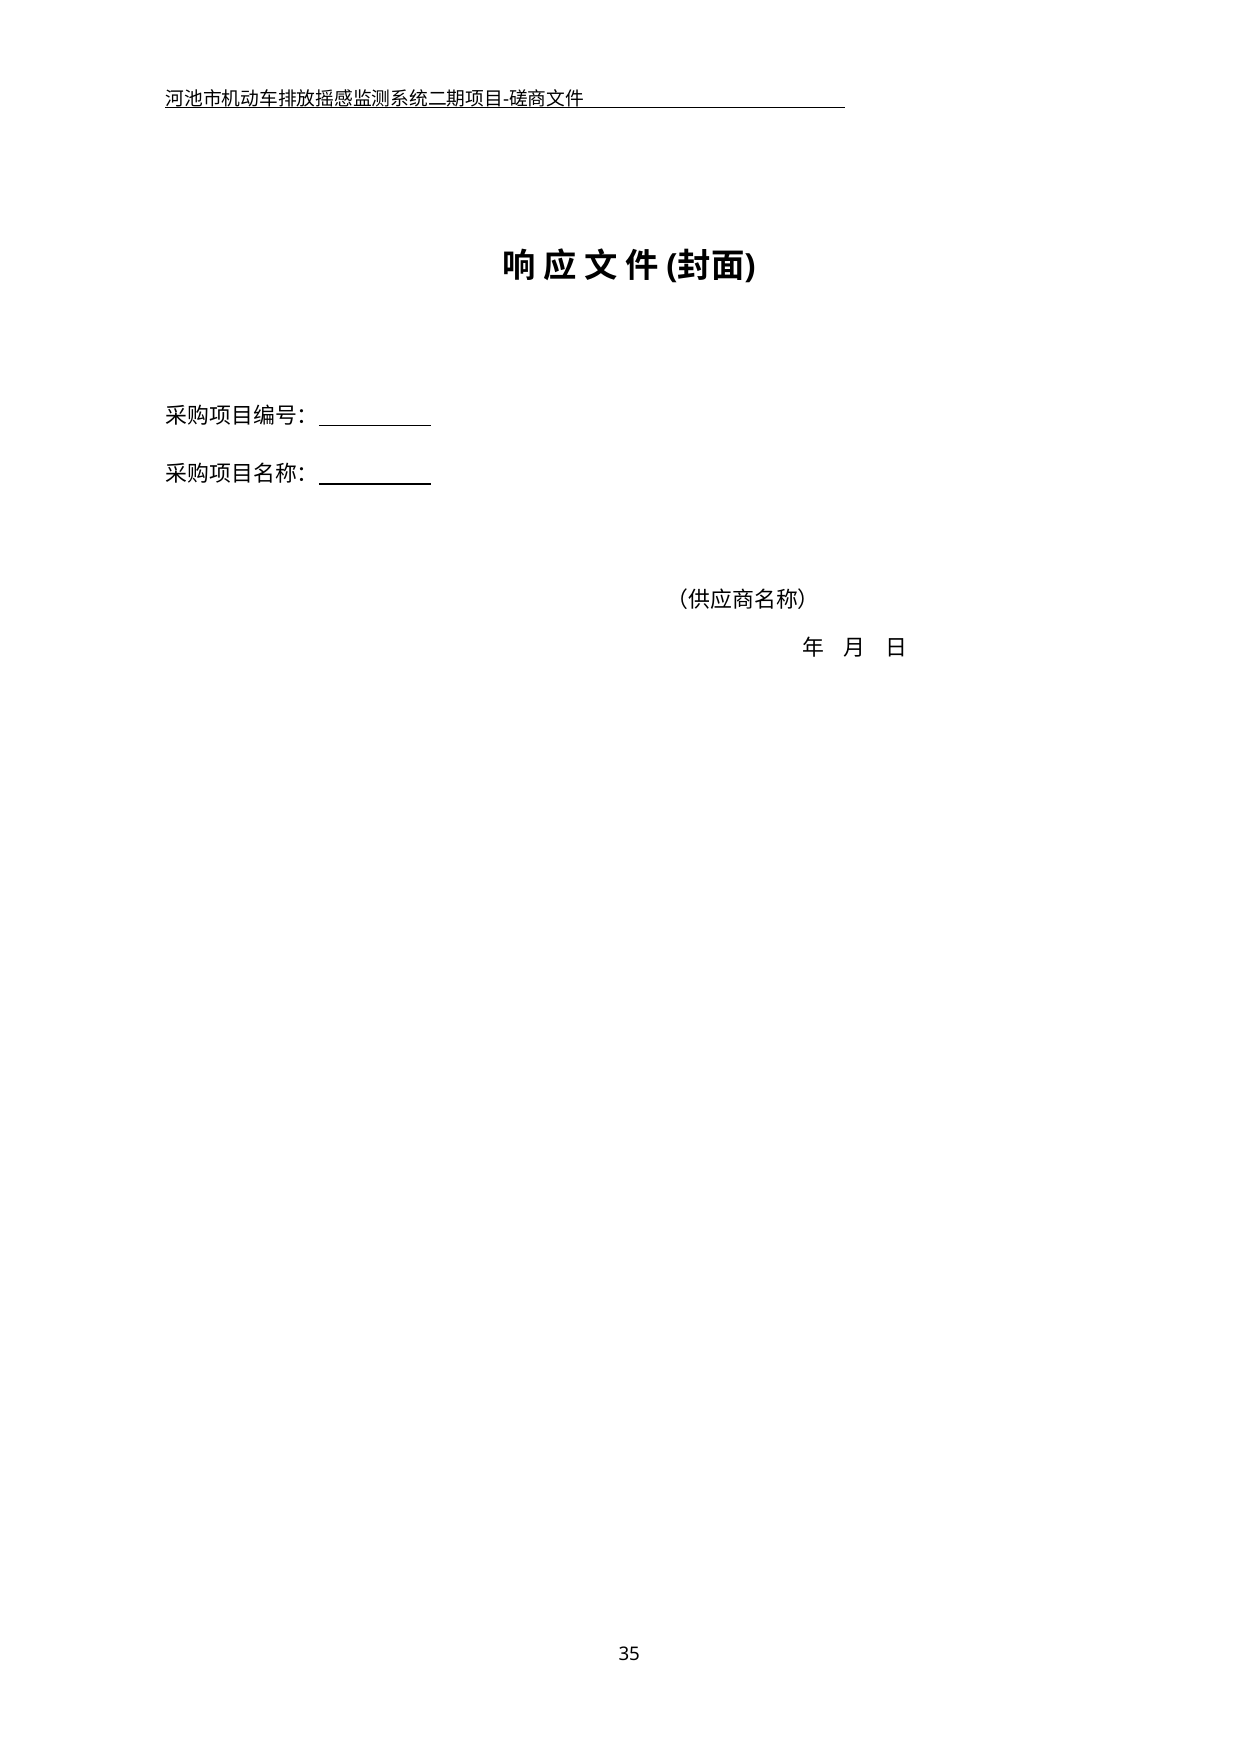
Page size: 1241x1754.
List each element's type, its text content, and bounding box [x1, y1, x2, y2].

text （供应商名称） [165, 582, 1092, 614]
text 采购项目名称： [165, 435, 1092, 493]
text 年 月 日 [165, 630, 1092, 662]
text 响 应 文 件 (封面) [165, 238, 1092, 287]
text 采购项目编号： [165, 376, 1092, 435]
